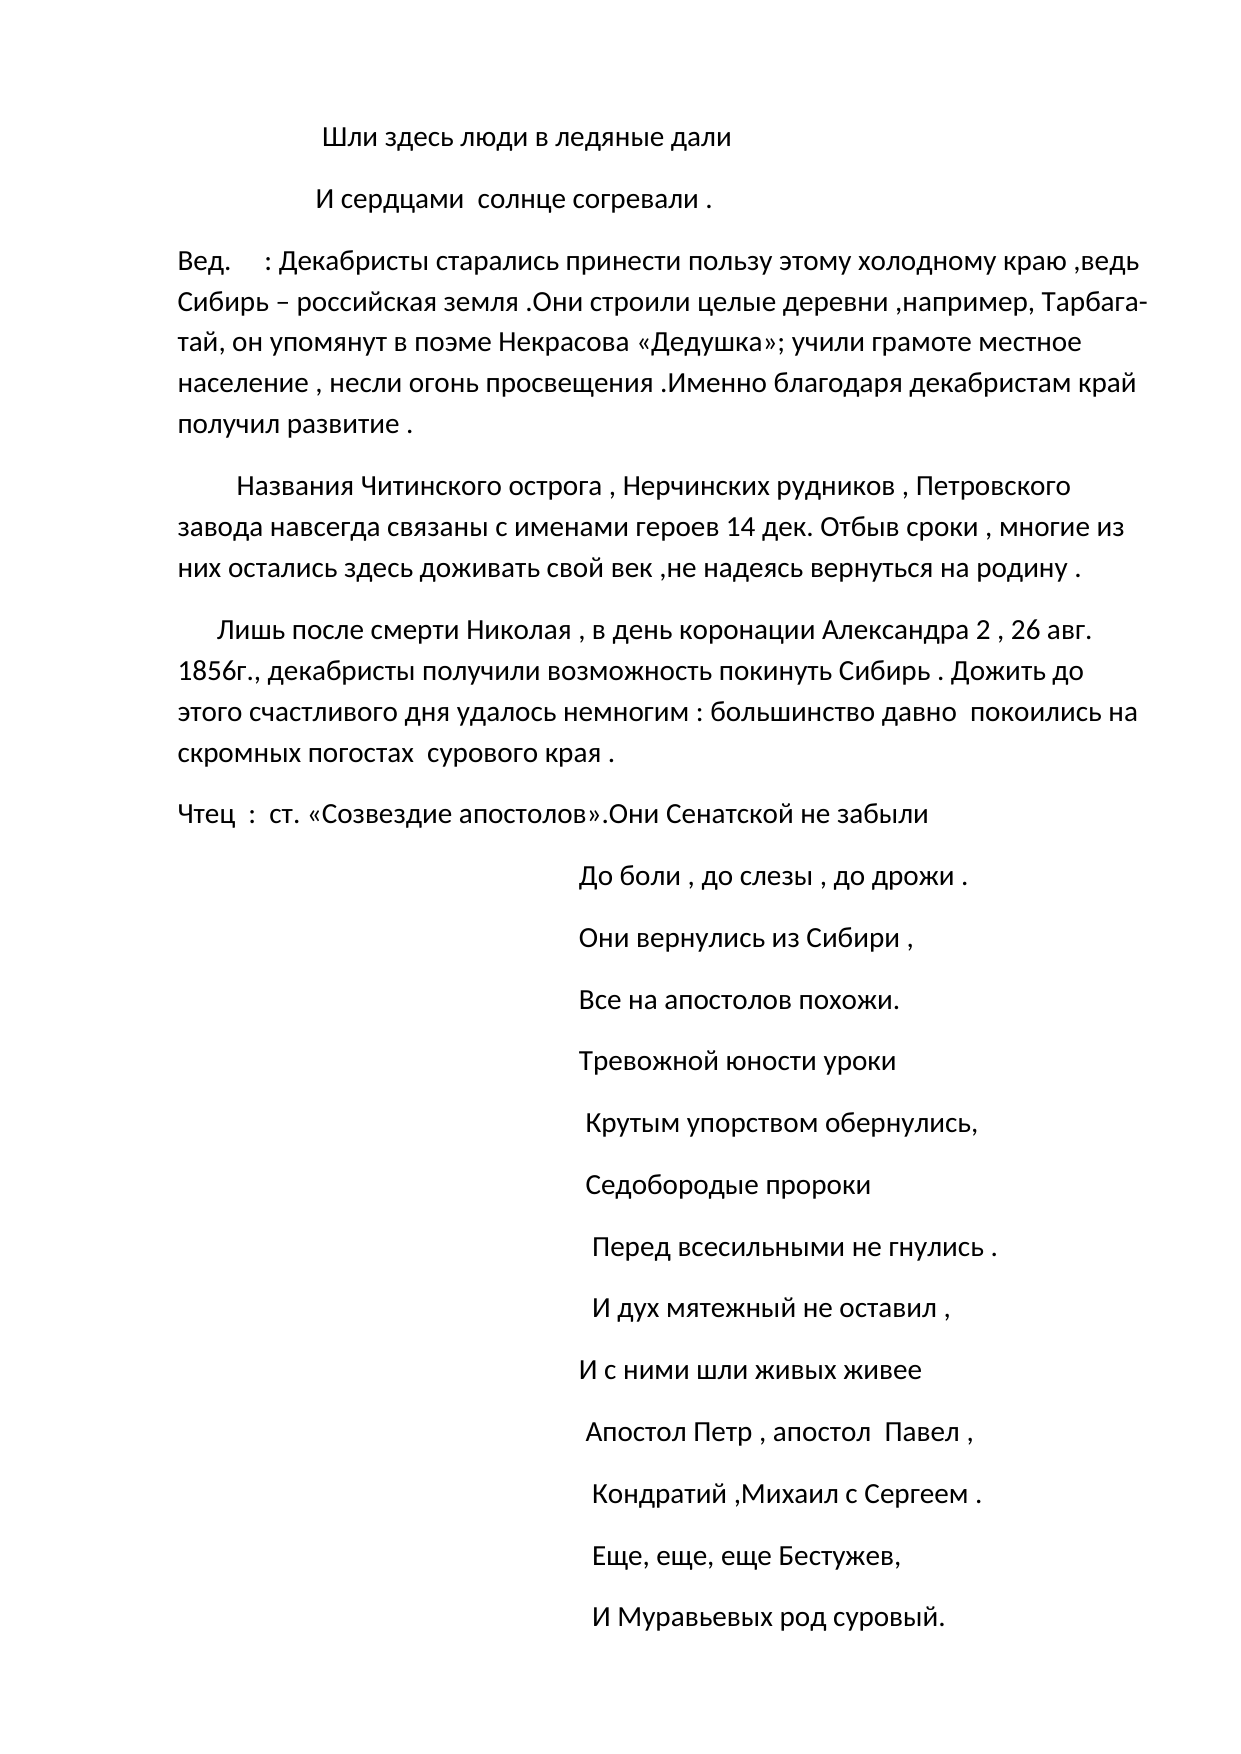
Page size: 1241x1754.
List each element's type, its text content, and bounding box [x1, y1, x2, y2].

text И с ними шли живых живее [177, 1351, 1152, 1387]
text Они вернулись из Сибири , [177, 919, 1152, 954]
text Тревожной юности уроки [177, 1042, 1152, 1078]
text Еще, еще, еще Бестужев, [177, 1537, 1152, 1572]
text И сердцами солнце согревали . [177, 180, 1152, 216]
text Седобородые пророки [177, 1166, 1152, 1202]
text Вед. : Декабристы старались принести пользу этому холодному краю ,ведь Сибирь – российская земля .Они строили целые деревни ,например, Тарбага- тай, он упомянут в поэме Некрасова «Дедушка»; учили грамоте местное население , несли огонь просвещения .Именно благодаря декабристам край получил развитие . [177, 242, 1152, 441]
text Все на апостолов похожи. [177, 981, 1152, 1016]
text Крутым упорством обернулись, [177, 1104, 1152, 1140]
text Апостол Петр , апостол Павел , [177, 1413, 1152, 1449]
text Чтец : ст. «Созвездие апостолов».Они Сенатской не забыли [177, 795, 1152, 831]
text До боли , до слезы , до дрожи . [177, 857, 1152, 893]
text Перед всесильными не гнулись . [177, 1228, 1152, 1263]
text Лишь после смерти Николая , в день коронации Александра 2 , 26 авг. 1856г., декабристы получили возможность покинуть Сибирь . Дожить до этого счастливого дня удалось немногим : большинство давно покоились на скромных погостах сурового края . [177, 611, 1152, 769]
text И Муравьевых род суровый. [177, 1598, 1152, 1634]
text Шли здесь люди в ледяные дали [177, 118, 1152, 154]
text Кондратий ,Михаил с Сергеем . [177, 1475, 1152, 1511]
text Названия Читинского острога , Нерчинских рудников , Петровского завода навсегда связаны с именами героев 14 дек. Отбыв сроки , многие из них остались здесь доживать свой век ,не надеясь вернуться на родину . [177, 467, 1152, 585]
text И дух мятежный не оставил , [177, 1289, 1152, 1325]
